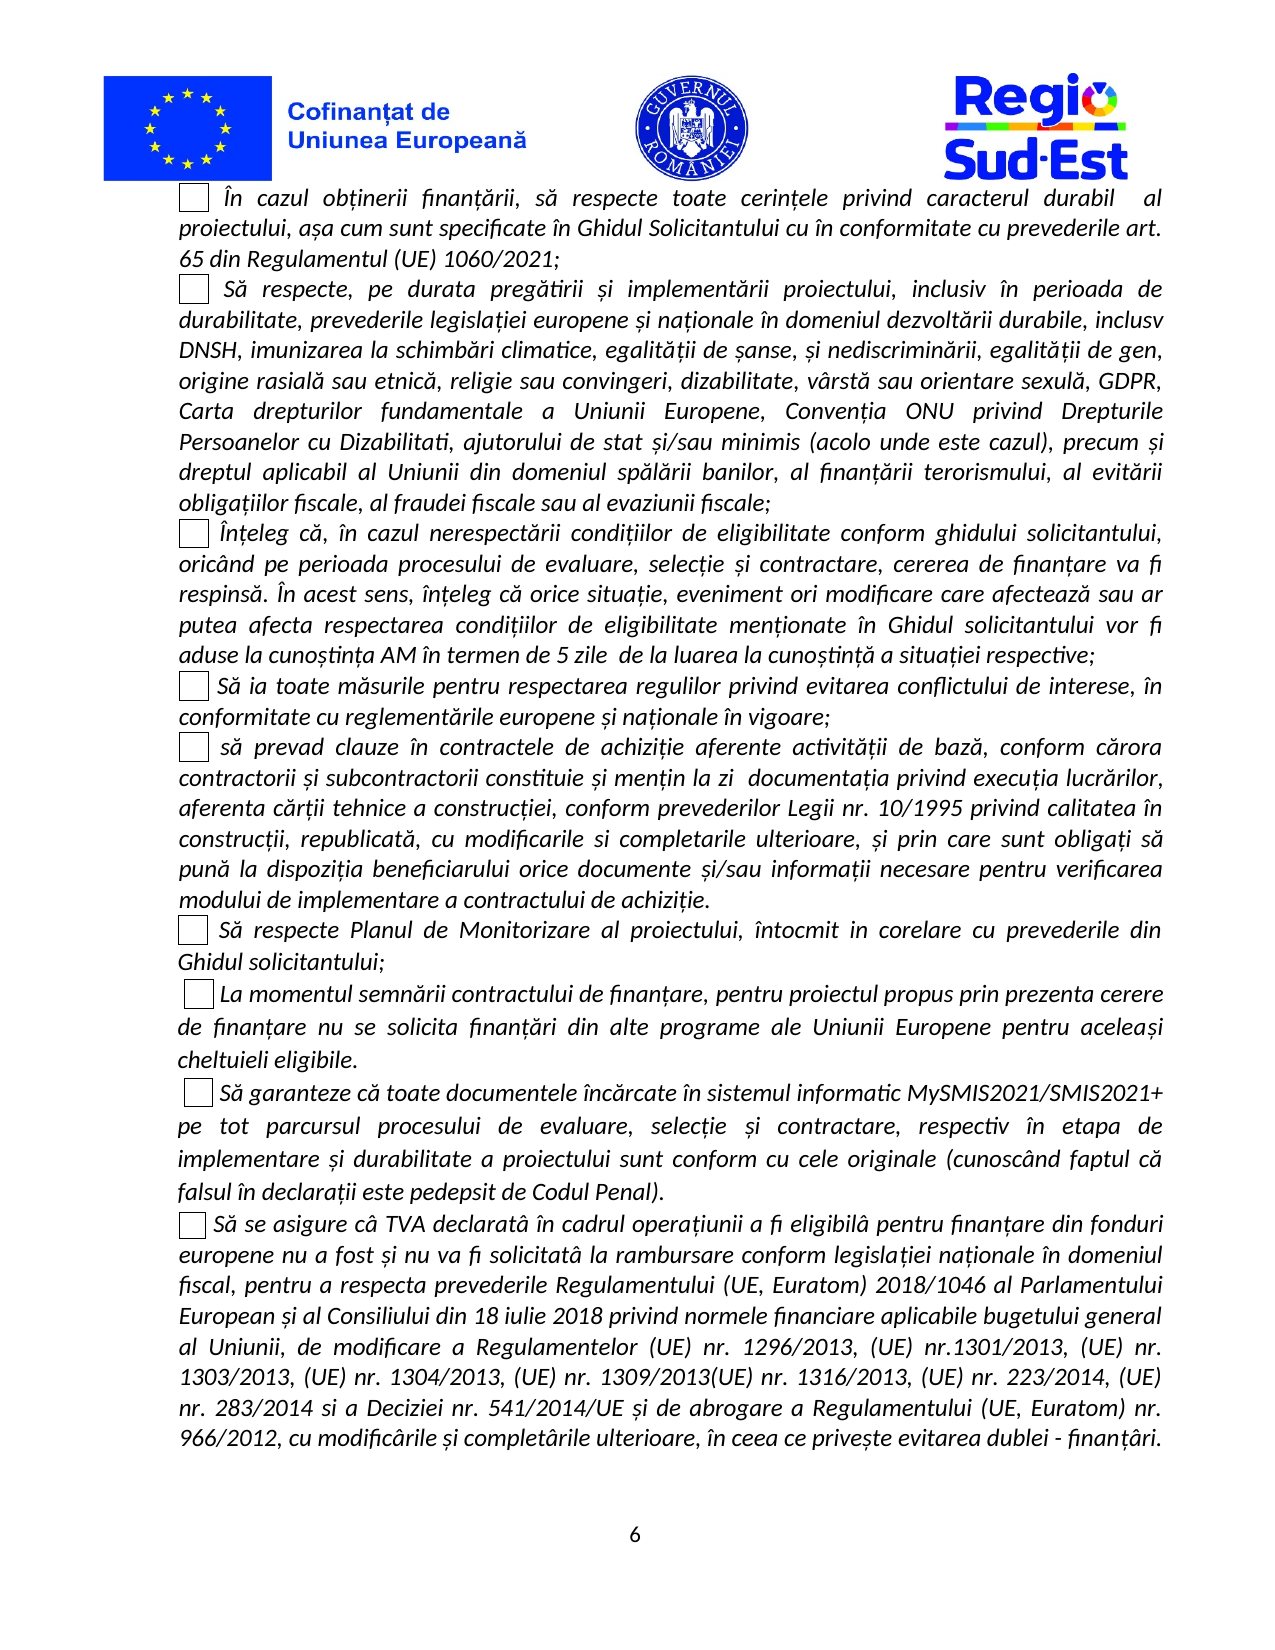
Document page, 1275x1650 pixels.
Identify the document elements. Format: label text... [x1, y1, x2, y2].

list Înțeleg că, în cazul nerespectării condițiilor de eligibilitate conform ghidului solicitantului, oricând pe perioada procesului de evaluare, selecție și contractare, cererea de finanțare va fi respinsă. În acest sens, înțeleg că orice situație, eveniment ori modificare care afectează sau ar putea afecta respectarea condițiilor de eligibilitate menționate în Ghidul solicitantului vor fi aduse la cunoștința AM în termen de 5 zile de la luarea la cunoștință a situației respective; [178, 518, 1167, 670]
list Să se asigure câ TVA declaratâ în cadrul operaţiunii a fi eligibilâ pentru finanţare din fonduri europene nu a fost şi nu va fi solicitatâ la rambursare conform legislaţiei naţionale în domeniul fiscal, pentru a respecta prevederile Regulamentului (UE, Euratom) 2018/1046 al Parlamentului European şi al Consiliului din 18 iulie 2018 privind normele financiare aplicabile bugetului general al Uniunii, de modificare a Regulamentelor (UE) nr. 1296/2013, (UE) nr.1301/2013, (UE) nr. 1303/2013, (UE) nr. 1304/2013, (UE) nr. 1309/2013(UE) nr. 1316/2013, (UE) nr. 223/2014, (UE) nr. 283/2014 si a Deciziei nr. 541/2014/UE şi de abrogare a Regulamentului (UE, Euratom) nr. 966/2012, cu modificârile şi completârile ulterioare, în ceea ce priveşte evitarea dublei - finanţâri. [178, 1209, 1167, 1453]
list să prevad clauze în contractele de achiziție aferente activității de bază, conform cărora contractorii și subcontractorii constituie și mențin la zi documentația privind execuţia lucrărilor, aferenta cărții tehnice a construcției, conform prevederilor Legii nr. 10/1995 privind calitatea în construcţii, republicată, cu modificarile si completarile ulterioare, și prin care sunt obligați să pună la dispoziția beneficiarului orice documente și/sau informații necesare pentru verificarea modului de implementare a contractului de achiziție. [178, 731, 1167, 914]
list Să ia toate măsurile pentru respectarea regulilor privind evitarea conflictului de interese, în conformitate cu reglementările europene și naționale în vigoare; [178, 670, 1167, 731]
picture [103, 73, 1128, 182]
text Să garanteze că toate documentele încărcate în sistemul informatic MySMIS2021/SMIS2021+ pe tot parcursul procesului de evaluare, selecție și contractare, respectiv în etapa de implementare și durabilitate a proiectului sunt conform cu cele originale (cunoscând faptul că falsul în declarații este pedepsit de Codul Penal). [177, 1077, 1167, 1206]
list În cazul obținerii finanțării, să respecte toate cerințele privind caracterul durabil al proiectului, așa cum sunt specificate în Ghidul Solicitantului cu în conformitate cu prevederile art. 65 din Regulamentul (UE) 1060/2021; [178, 182, 1167, 273]
list Să respecte, pe durata pregătirii şi implementării proiectului, inclusiv în perioada de durabilitate, prevederile legislaţiei europene şi naţionale în domeniul dezvoltării durabile, inclusv DNSH, imunizarea la schimbări climatice, egalităţii de şanse, şi nediscriminării, egalităţii de gen, origine rasială sau etnică, religie sau convingeri, dizabilitate, vârstă sau orientare sexulă, GDPR, Carta drepturilor fundamentale a Uniunii Europene, Convenția ONU privind Drepturile Persoanelor cu Dizabilitati, ajutorului de stat și/sau minimis (acolo unde este cazul), precum și dreptul aplicabil al Uniunii din domeniul spălării banilor, al finanțării terorismului, al evitării obligațiilor fiscale, al fraudei fiscale sau al evaziunii fiscale; [178, 273, 1167, 518]
text Să respecte Planul de Monitorizare al proiectului, întocmit in corelare cu prevederile din Ghidul solicitantului; [177, 914, 1167, 977]
text La momentul semnării contractului de finanțare, pentru proiectul propus prin prezenta cerere de finanțare nu se solicita finanțări din alte programe ale Uniunii Europene pentru aceleași cheltuieli eligibile. [177, 978, 1167, 1074]
